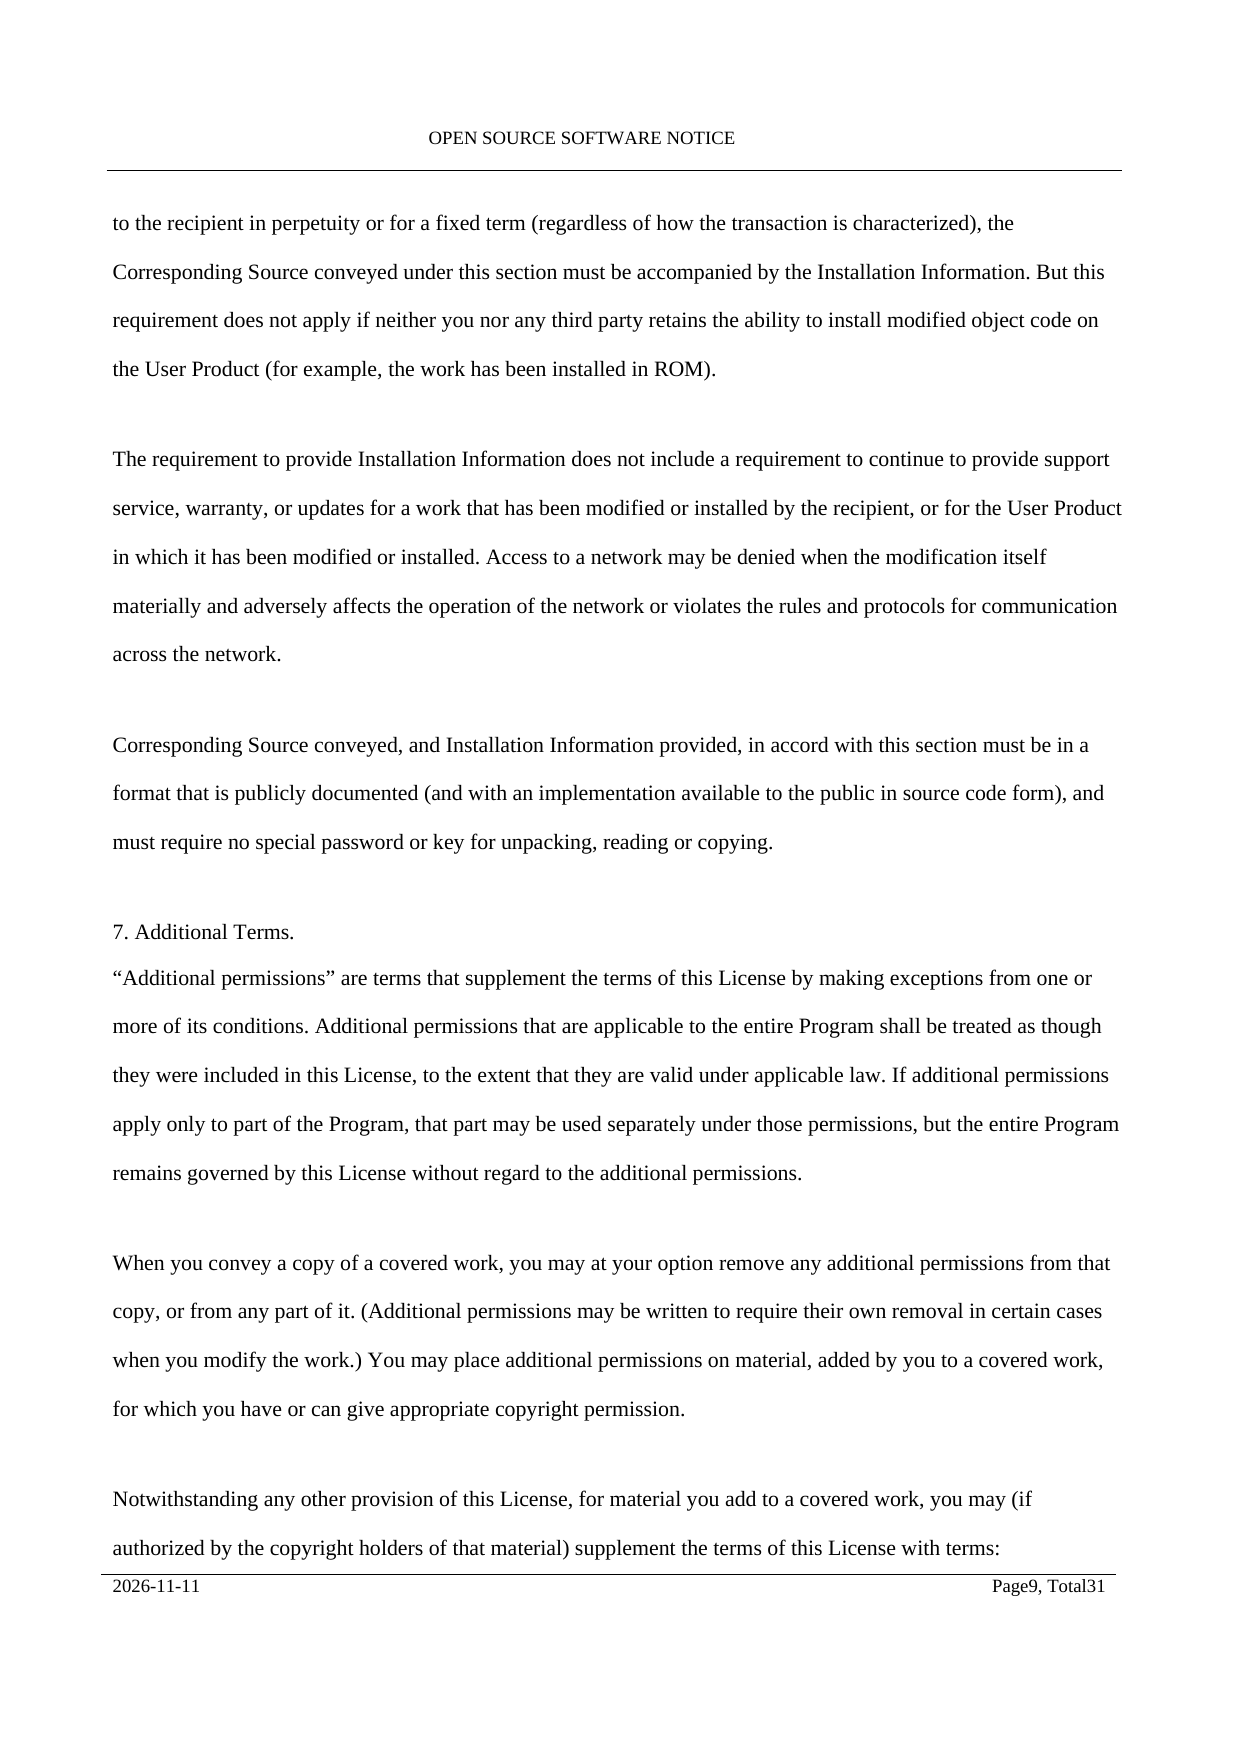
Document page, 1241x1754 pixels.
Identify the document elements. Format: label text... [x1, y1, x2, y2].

text When you convey a copy of a covered work, you may at your option remove any additional permissions from that copy, or from any part of it. (Additional permissions may be written to require their own removal in certain cases when you modify the work.) You may place additional permissions on material, added by you to a covered work, for which you have or can give appropriate copyright permission. [112, 1246, 1128, 1425]
text Notwithstanding any other provision of this License, for material you add to a covered work, you may (if authorized by the copyright holders of that material) supplement the terms of this License with terms: [112, 1482, 1128, 1564]
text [112, 206, 1128, 385]
text The requirement to provide Installation Information does not include a requirement to continue to provide support service, warranty, or updates for a work that has been modified or installed by the recipient, or for the User Product in which it has been modified or installed. Access to a network may be denied when the modification itself materially and adversely affects the operation of the network or violates the rules and protocols for communication across the network. [112, 443, 1128, 670]
text 7. Additional Terms. [112, 916, 1128, 948]
text “Additional permissions” are terms that supplement the terms of this License by making exceptions from one or more of its conditions. Additional permissions that are applicable to the entire Program shall be treated as though they were included in this License, to the extent that they are valid under applicable law. If additional permissions apply only to part of the Program, that part may be used separately under those permissions, but the entire Program remains governed by this License without regard to the additional permissions. [112, 961, 1128, 1188]
text Corresponding Source conveyed, and Installation Information provided, in accord with this section must be in a format that is publicly documented (and with an implementation available to the public in source code form), and must require no special password or key for unpacking, reading or copying. [112, 728, 1128, 858]
